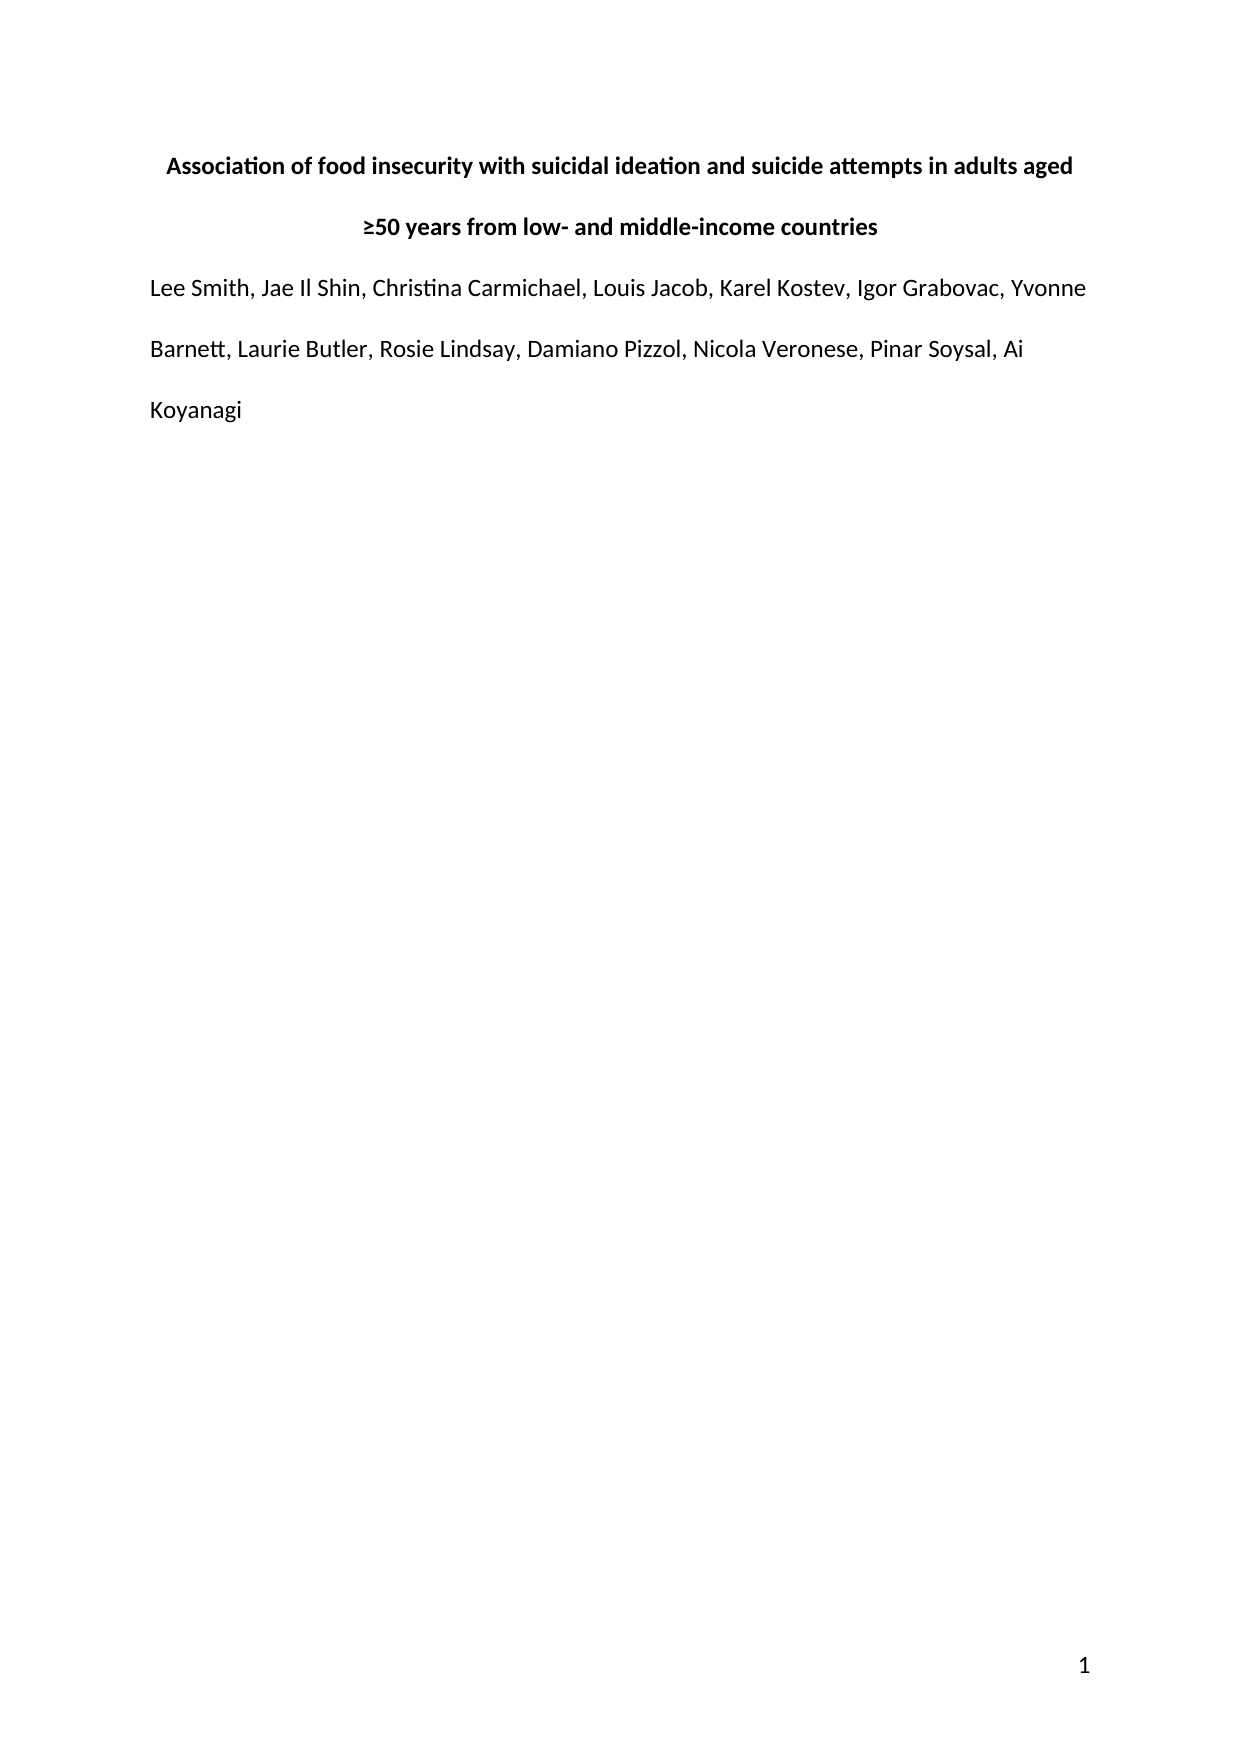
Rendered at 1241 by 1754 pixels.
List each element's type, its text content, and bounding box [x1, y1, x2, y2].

title Association of food insecurity with suicidal ideation and suicide attempts in adults aged ≥50 years from low- and middle-income countries [150, 150, 1090, 242]
text Lee Smith, Jae Il Shin, Christina Carmichael, Louis Jacob, Karel Kostev, Igor Grabovac, Yvonne Barnett, Laurie Butler, Rosie Lindsay, Damiano Pizzol, Nicola Veronese, Pinar Soysal, Ai Koyanagi [150, 272, 1090, 425]
